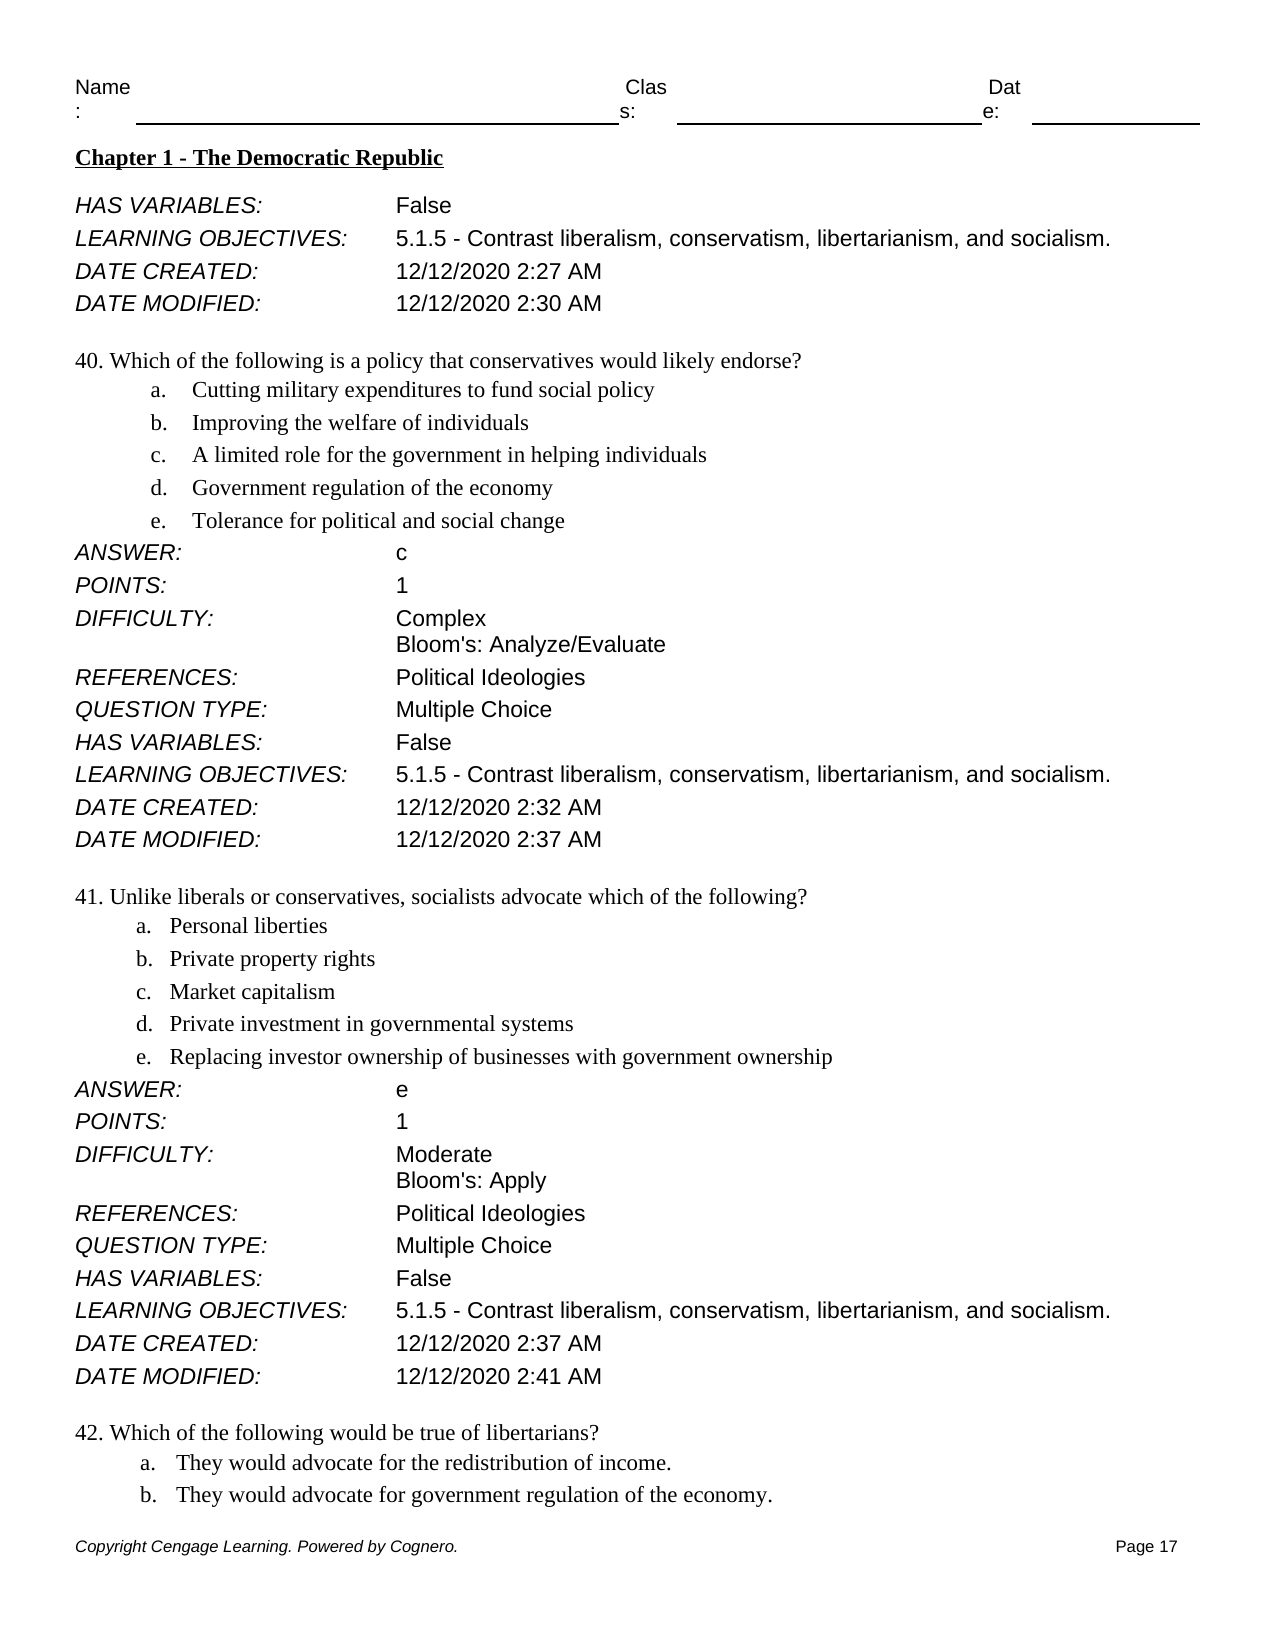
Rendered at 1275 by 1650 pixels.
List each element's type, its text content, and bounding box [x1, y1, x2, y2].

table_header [75, 1419, 1200, 1511]
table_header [75, 189, 1200, 320]
table_header 41. Unlike liberals or conservatives, socialists advocate which of the following? [75, 883, 1200, 1392]
table_header 40. Which of the following is a policy that conservatives would likely endorse? [75, 347, 1200, 856]
